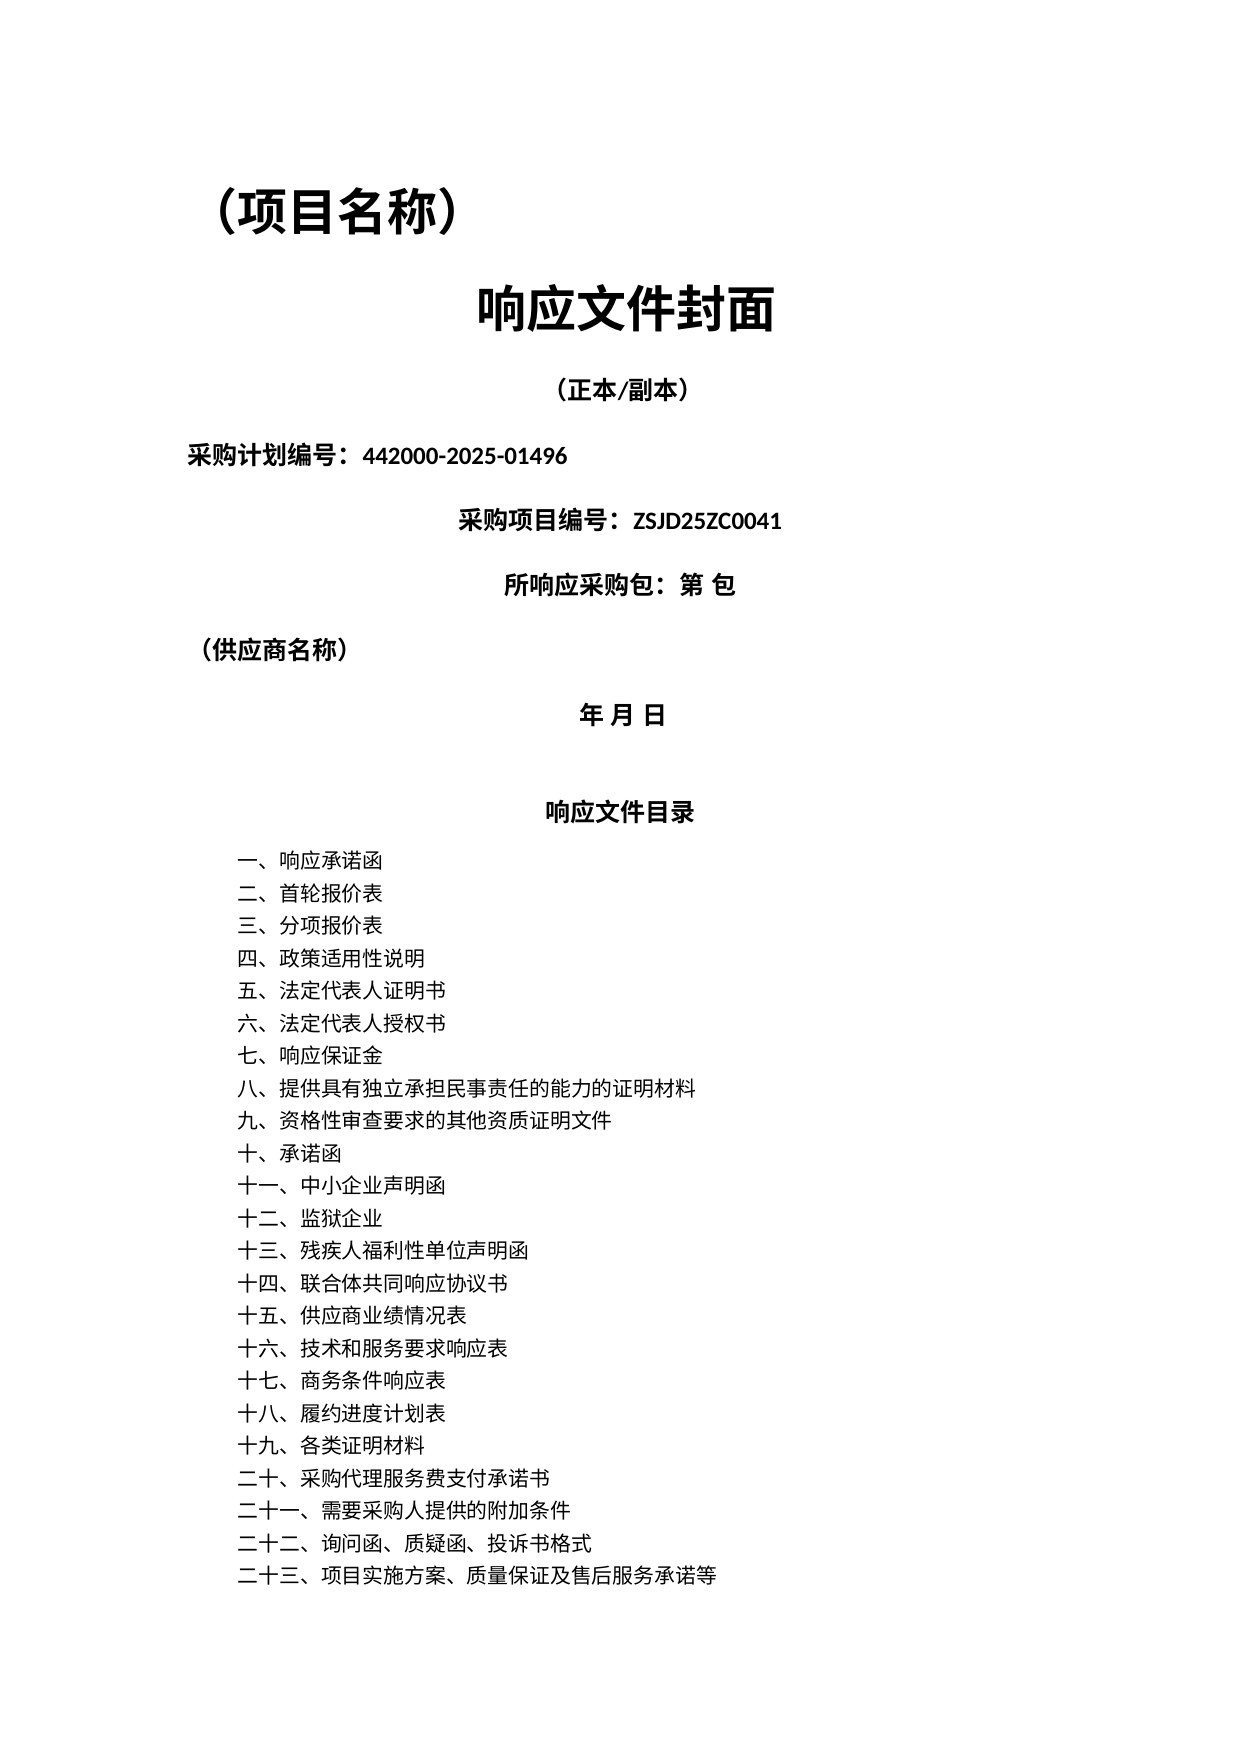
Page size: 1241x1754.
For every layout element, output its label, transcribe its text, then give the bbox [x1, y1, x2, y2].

text 十四、联合体共同响应协议书 [187, 1267, 1053, 1299]
text 十九、各类证明材料 [187, 1429, 1053, 1462]
text （正本/副本） [187, 357, 1053, 422]
text 所响应采购包：第 包 [187, 552, 1053, 617]
text 十七、商务条件响应表 [187, 1364, 1053, 1397]
text 二十、采购代理服务费支付承诺书 [187, 1462, 1053, 1494]
text 十二、监狱企业 [187, 1202, 1053, 1234]
text 二十一、需要采购人提供的附加条件 [187, 1494, 1053, 1527]
text 年 月 日 [187, 682, 1053, 747]
text 八、提供具有独立承担民事责任的能力的证明材料 [187, 1072, 1053, 1104]
text 二、首轮报价表 [187, 877, 1053, 909]
text 十六、技术和服务要求响应表 [187, 1332, 1053, 1364]
text 十、承诺函 [187, 1137, 1053, 1169]
text 采购计划编号：442000-2025-01496 [187, 422, 1053, 487]
text 七、响应保证金 [187, 1039, 1053, 1072]
text 响应文件目录 [187, 779, 1053, 844]
text 十八、履约进度计划表 [187, 1397, 1053, 1429]
text 二十三、项目实施方案、质量保证及售后服务承诺等 [187, 1559, 1053, 1592]
text 二十二、询问函、质疑函、投诉书格式 [187, 1527, 1053, 1559]
text 四、政策适用性说明 [187, 942, 1053, 974]
text 采购项目编号：ZSJD25ZC0041 [187, 487, 1053, 552]
text （供应商名称） [187, 617, 1053, 682]
text 十五、供应商业绩情况表 [187, 1299, 1053, 1332]
text 六、法定代表人授权书 [187, 1007, 1053, 1039]
text 五、法定代表人证明书 [187, 974, 1053, 1007]
text 十一、中小企业声明函 [187, 1169, 1053, 1202]
text 响应文件封面 [187, 259, 1053, 357]
text （项目名称） [187, 162, 1053, 259]
text 一、响应承诺函 [187, 844, 1053, 877]
text 十三、残疾人福利性单位声明函 [187, 1234, 1053, 1267]
text 九、资格性审查要求的其他资质证明文件 [187, 1104, 1053, 1137]
text 三、分项报价表 [187, 909, 1053, 942]
